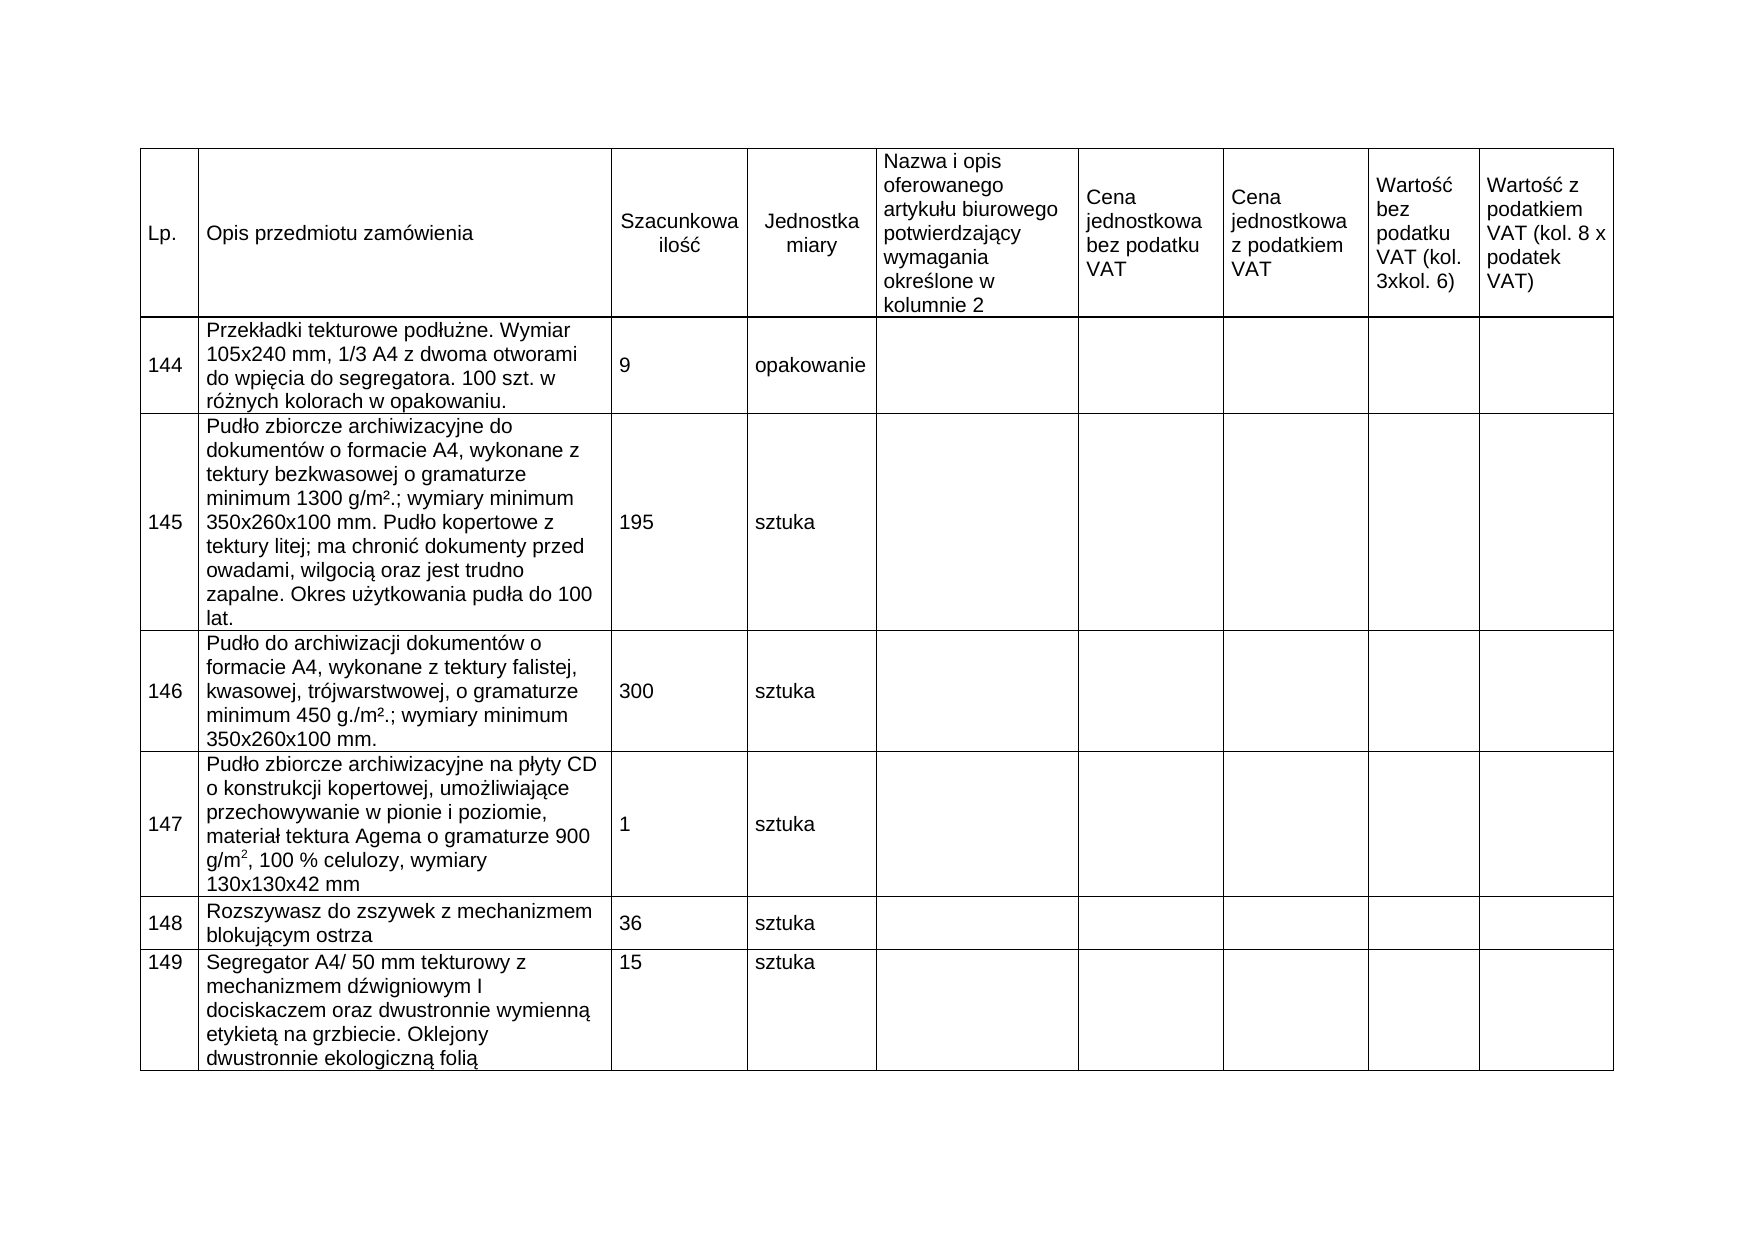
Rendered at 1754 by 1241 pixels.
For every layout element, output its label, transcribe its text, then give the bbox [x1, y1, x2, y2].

table_cell [877, 752, 1078, 896]
table_cell [877, 414, 1078, 630]
table_cell 9 [612, 318, 747, 413]
table_cell 146 [141, 631, 198, 751]
table_cell [877, 631, 1078, 751]
table_cell [1480, 752, 1613, 896]
table_cell [1369, 752, 1479, 896]
table_cell [1480, 414, 1613, 630]
table_cell 1 [612, 752, 747, 896]
table_cell [1369, 414, 1479, 630]
table_header Lp. [141, 149, 198, 316]
table_cell 195 [612, 414, 747, 630]
table_cell [1369, 318, 1479, 413]
table_cell Rozszywasz do zszywek z mechanizmem blokującym ostrza [199, 897, 611, 949]
table_cell Przekładki tekturowe podłużne. Wymiar 105x240 mm, 1/3 A4 z dwoma otworami do wpięcia do segregatora. 100 szt. w różnych kolorach w opakowaniu. [199, 318, 611, 413]
table_header Jednostka miary [748, 149, 876, 316]
table_cell [1079, 318, 1223, 413]
table_cell sztuka [748, 950, 876, 1069]
table_cell 300 [612, 631, 747, 751]
table_cell opakowanie [748, 318, 876, 413]
table_cell sztuka [748, 414, 876, 630]
table_cell [1079, 631, 1223, 751]
table_cell [1224, 631, 1368, 751]
table_cell [877, 318, 1078, 413]
table_cell sztuka [748, 631, 876, 751]
table_header Cena jednostkowa z podatkiem VAT [1224, 149, 1368, 316]
table_cell [1480, 318, 1613, 413]
table_cell [1369, 950, 1479, 1069]
table_cell Pudło do archiwizacji dokumentów o formacie A4, wykonane z tektury falistej, kwasowej, trójwarstwowej, o gramaturze minimum 450 g./m².; wymiary minimum 350x260x100 mm. [199, 631, 611, 751]
table_header Nazwa i opis oferowanego artykułu biurowego potwierdzający wymagania określone w kolumnie 2 [877, 149, 1078, 316]
table_cell [1369, 631, 1479, 751]
table_cell [1079, 897, 1223, 949]
table_cell [1224, 752, 1368, 896]
table_cell [1224, 897, 1368, 949]
table_header Wartość bez podatku VAT (kol. 3xkol. 6) [1369, 149, 1479, 316]
table_cell 148 [141, 897, 198, 949]
table_cell [1224, 414, 1368, 630]
table_cell [877, 950, 1078, 1069]
table_header Wartość z podatkiem VAT (kol. 8 x podatek VAT) [1480, 149, 1613, 316]
table_cell sztuka [748, 752, 876, 896]
table_cell 145 [141, 414, 198, 630]
table_cell [1079, 950, 1223, 1069]
table_cell [1224, 950, 1368, 1069]
table_header Opis przedmiotu zamówienia [199, 149, 611, 316]
table_cell 147 [141, 752, 198, 896]
table_cell [1369, 897, 1479, 949]
table_header Szacunkowa ilość [612, 149, 747, 316]
table_header Cena jednostkowa bez podatku VAT [1079, 149, 1223, 316]
table_cell [1480, 950, 1613, 1069]
table_cell [1079, 414, 1223, 630]
table_cell [1480, 631, 1613, 751]
table_cell 144 [141, 318, 198, 413]
table_cell Pudło zbiorcze archiwizacyjne do dokumentów o formacie A4, wykonane z tektury bezkwasowej o gramaturze minimum 1300 g/m².; wymiary minimum 350x260x100 mm. Pudło kopertowe z tektury litej; ma chronić dokumenty przed owadami, wilgocią oraz jest trudno zapalne. Okres użytkowania pudła do 100 lat. [199, 414, 611, 630]
table_cell 149 [141, 950, 198, 1069]
table_cell [1480, 897, 1613, 949]
table_cell 36 [612, 897, 747, 949]
table_cell sztuka [748, 897, 876, 949]
table_cell [1224, 318, 1368, 413]
table_cell [877, 897, 1078, 949]
table_cell [1079, 752, 1223, 896]
table_cell Pudło zbiorcze archiwizacyjne na płyty CD o konstrukcji kopertowej, umożliwiające przechowywanie w pionie i poziomie, materiał tektura Agema o gramaturze 900 g/m2, 100 % celulozy, wymiary 130x130x42 mm [199, 752, 611, 896]
table_cell 15 [612, 950, 747, 1069]
